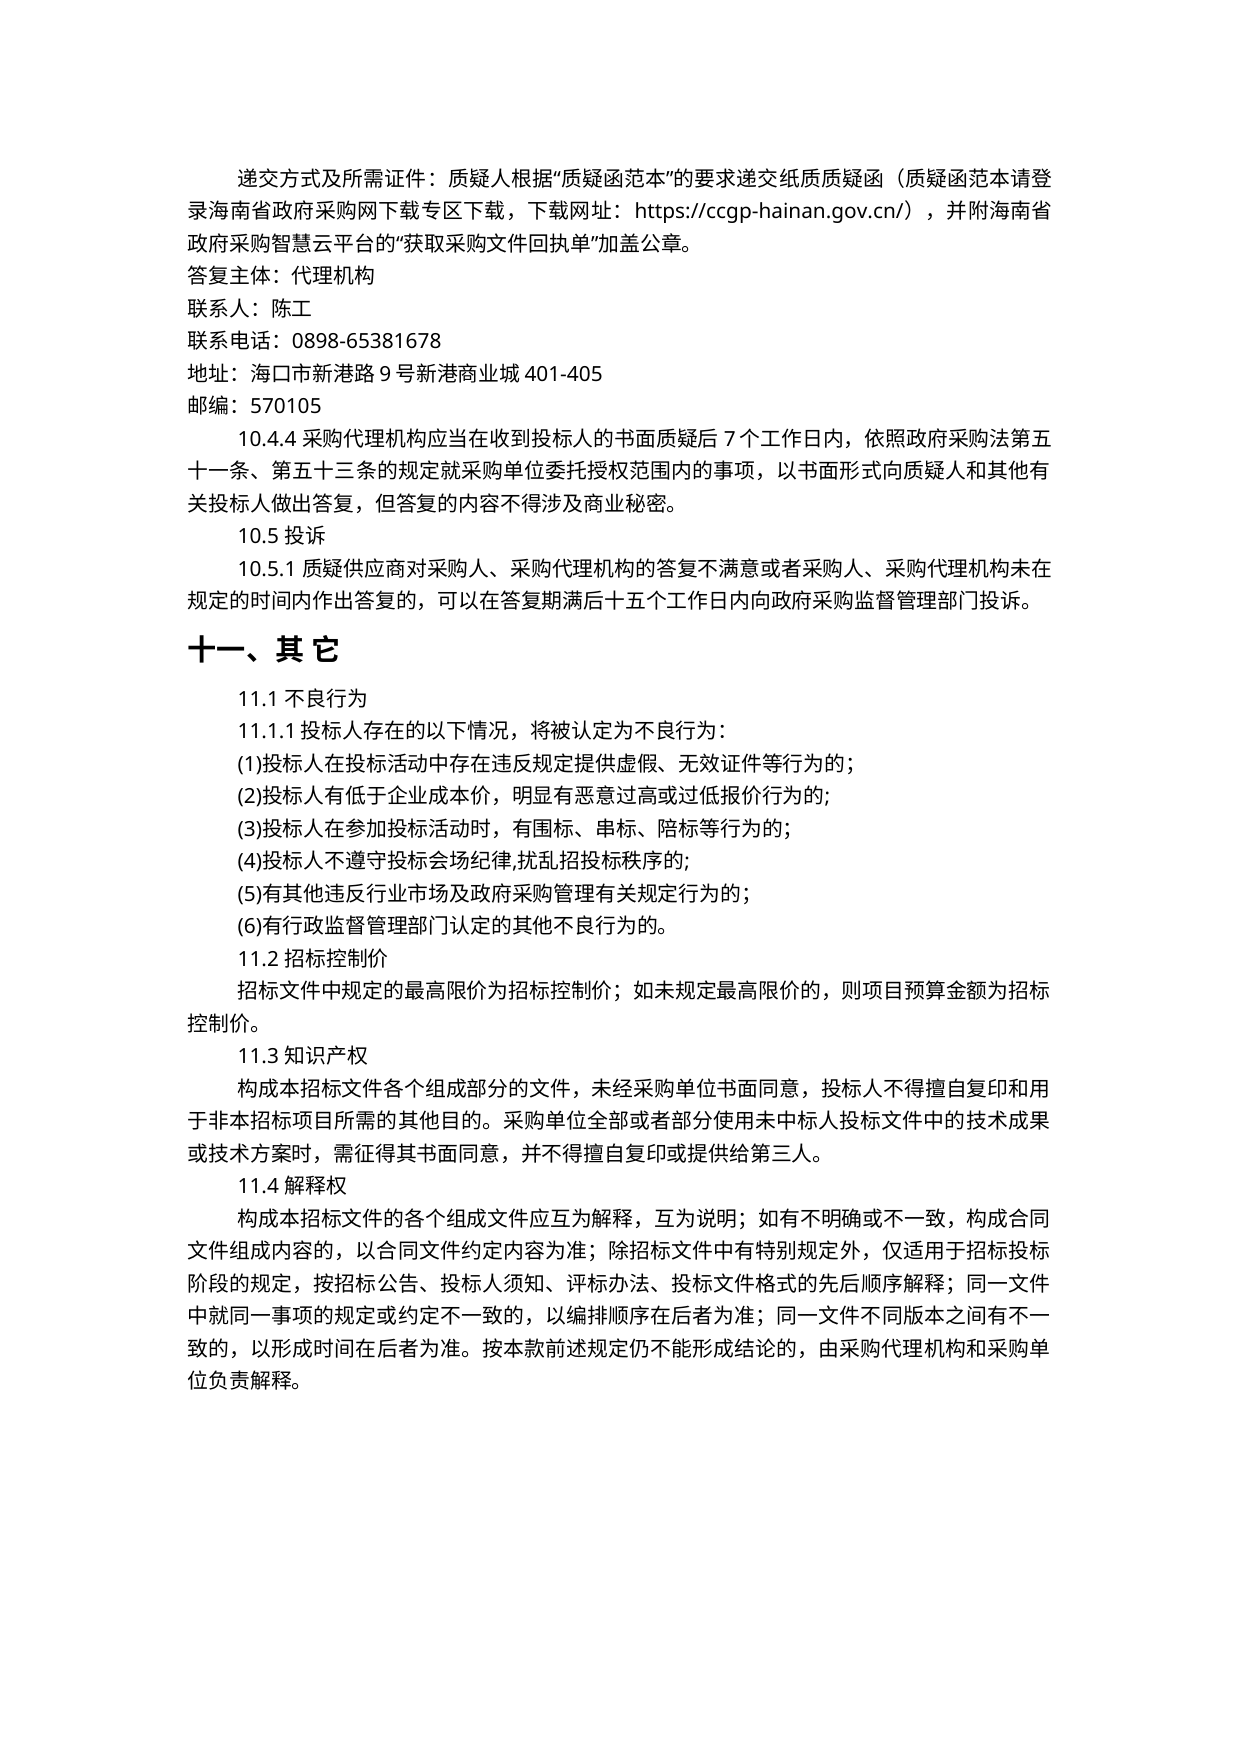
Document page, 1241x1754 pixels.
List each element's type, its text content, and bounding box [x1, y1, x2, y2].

text (3)投标人在参加投标活动时，有围标、串标、陪标等行为的； [187, 812, 1053, 844]
text 10.5.1 质疑供应商对采购人、采购代理机构的答复不满意或者采购人、采购代理机构未在规定的时间内作出答复的，可以在答复期满后十五个工作日内向政府采购监督管理部门投诉。 [187, 552, 1053, 617]
text 10.5 投诉 [187, 519, 1053, 552]
text (5)有其他违反行业市场及政府采购管理有关规定行为的； [187, 877, 1053, 909]
text 十一、其 它 [187, 617, 1053, 682]
text (4)投标人不遵守投标会场纪律,扰乱招投标秩序的; [187, 844, 1053, 877]
text 构成本招标文件各个组成部分的文件，未经采购单位书面同意，投标人不得擅自复印和用于非本招标项目所需的其他目的。采购单位全部或者部分使用未中标人投标文件中的技术成果或技术方案时，需征得其书面同意，并不得擅自复印或提供给第三人。 [187, 1072, 1053, 1169]
text (2)投标人有低于企业成本价，明显有恶意过高或过低报价行为的; [187, 779, 1053, 812]
text 11.3 知识产权 [187, 1039, 1053, 1072]
text 地址：海口市新港路9号新港商业城401-405 [187, 357, 1053, 389]
text 11.4 解释权 [187, 1169, 1053, 1202]
text 联系人：陈工 [187, 292, 1053, 324]
text 联系电话：0898-65381678 [187, 324, 1053, 357]
text 招标文件中规定的最高限价为招标控制价；如未规定最高限价的，则项目预算金额为招标控制价。 [187, 974, 1053, 1039]
text 11.1.1投标人存在的以下情况，将被认定为不良行为： [187, 714, 1053, 747]
text 答复主体：代理机构 [187, 259, 1053, 292]
text 邮编：570105 [187, 389, 1053, 422]
text 递交方式及所需证件：质疑人根据“质疑函范本”的要求递交纸质质疑函（质疑函范本请登录海南省政府采购网下载专区下载，下载网址：https://ccgp-hainan.gov.cn/），并附海南省政府采购智慧云平台的“获取采购文件回执单”加盖公章。 [187, 162, 1053, 259]
text (6)有行政监督管理部门认定的其他不良行为的。 [187, 909, 1053, 942]
text 构成本招标文件的各个组成文件应互为解释，互为说明；如有不明确或不一致，构成合同文件组成内容的，以合同文件约定内容为准；除招标文件中有特别规定外，仅适用于招标投标阶段的规定，按招标公告、投标人须知、评标办法、投标文件格式的先后顺序解释；同一文件中就同一事项的规定或约定不一致的，以编排顺序在后者为准；同一文件不同版本之间有不一致的，以形成时间在后者为准。按本款前述规定仍不能形成结论的，由采购代理机构和采购单位负责解释。 [187, 1202, 1053, 1397]
text 11.2 招标控制价 [187, 942, 1053, 974]
text 10.4.4 采购代理机构应当在收到投标人的书面质疑后7个工作日内，依照政府采购法第五十一条、第五十三条的规定就采购单位委托授权范围内的事项，以书面形式向质疑人和其他有关投标人做出答复，但答复的内容不得涉及商业秘密。 [187, 422, 1053, 519]
text (1)投标人在投标活动中存在违反规定提供虚假、无效证件等行为的； [187, 747, 1053, 779]
text 11.1 不良行为 [187, 682, 1053, 714]
